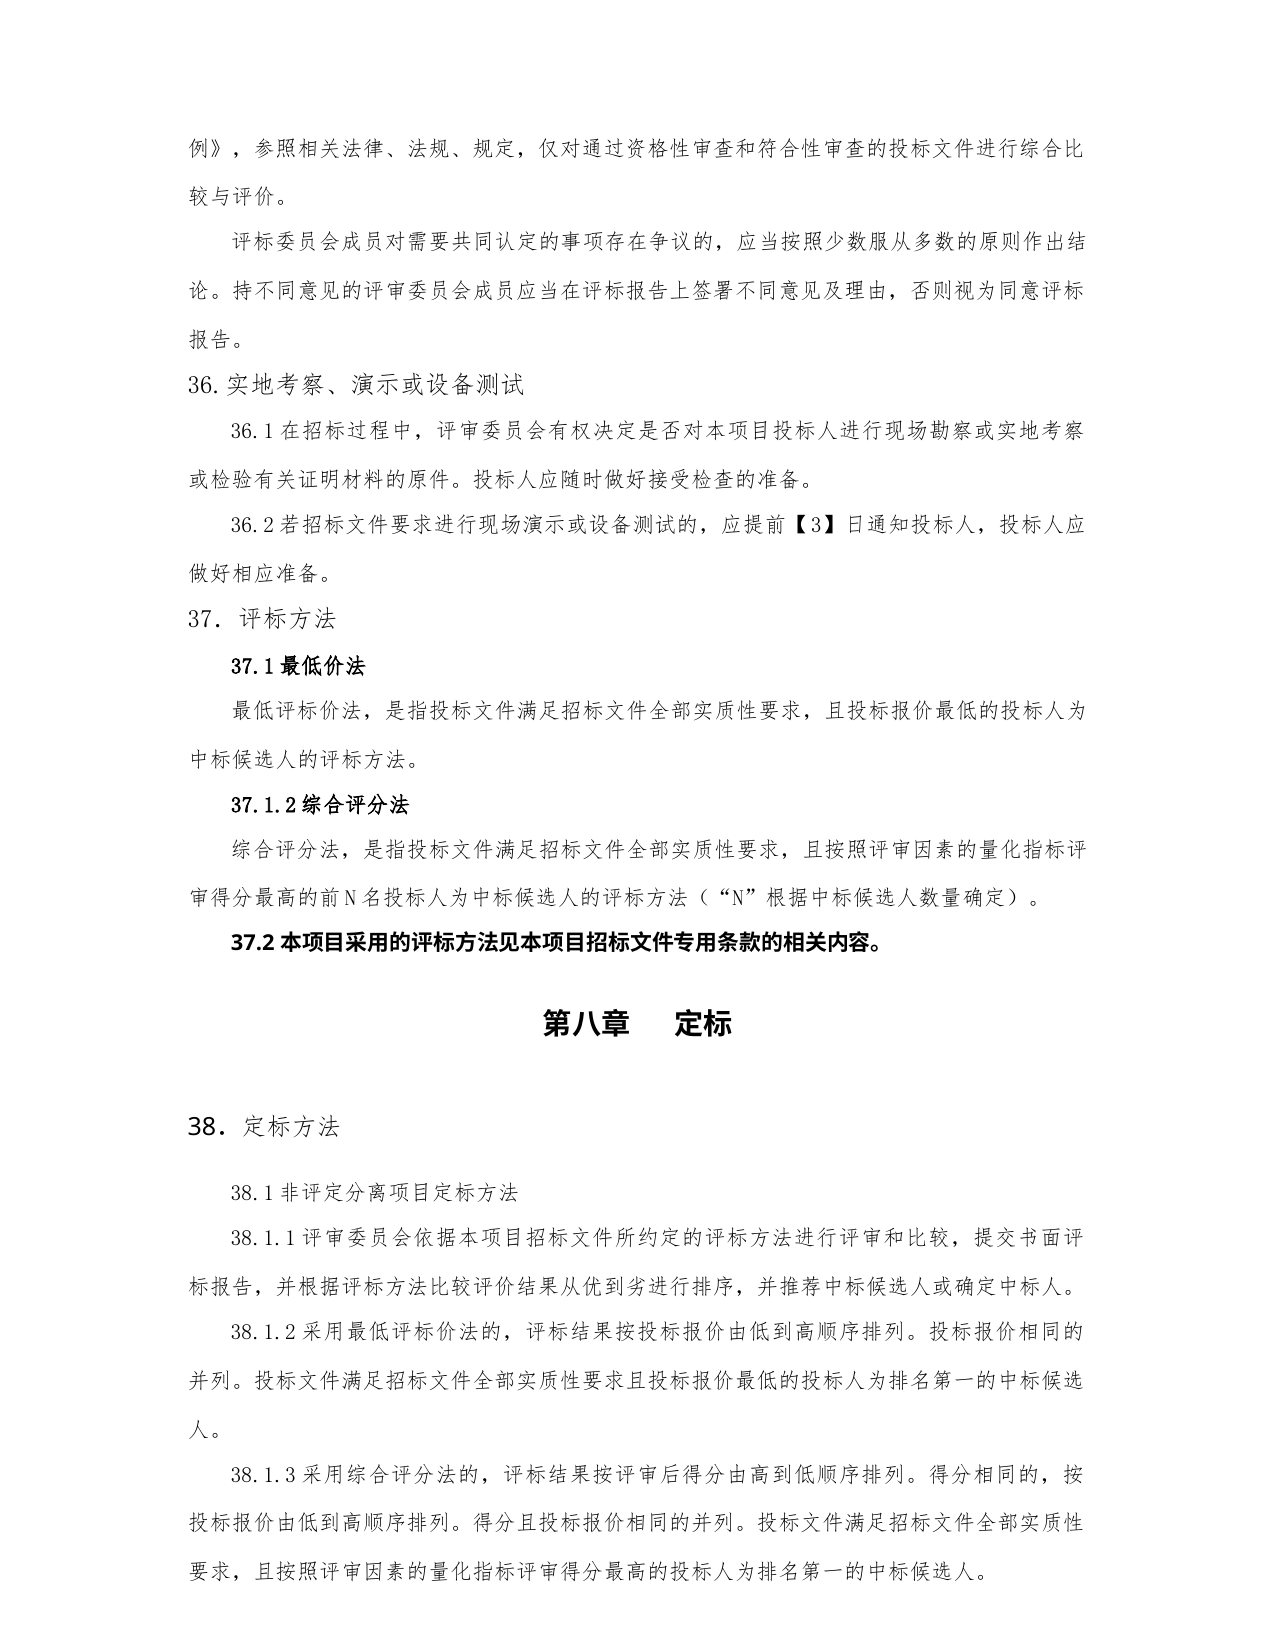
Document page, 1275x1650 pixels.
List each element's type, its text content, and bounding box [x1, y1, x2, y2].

text 38.1.1评审委员会依据本项目招标文件所约定的评标方法进行评审和比较，提交书面评标报告，并根据评标方法比较评价结果从优到劣进行排序，并推荐中标候选人或确定中标人。 [187, 1220, 1087, 1301]
text 38.1.2采用最低评标价法的，评标结果按投标报价由低到高顺序排列。投标报价相同的并列。投标文件满足招标文件全部实质性要求且投标报价最低的投标人为排名第一的中标候选人。 [187, 1314, 1087, 1444]
text 36.1在招标过程中，评审委员会有权决定是否对本项目投标人进行现场勘察或实地考察或检验有关证明材料的原件。投标人应随时做好接受检查的准备。 [187, 413, 1087, 494]
text 36.实地考察、演示或设备测试 [187, 366, 1087, 399]
text 综合评分法，是指投标文件满足招标文件全部实质性要求，且按照评审因素的量化指标评审得分最高的前N名投标人为中标候选人的评标方法（“N”根据中标候选人数量确定）。 [187, 831, 1087, 912]
text 37.1.2综合评分法 [187, 786, 1087, 819]
subtitle 定标 [187, 989, 1087, 1054]
text 38.1.3采用综合评分法的，评标结果按评审后得分由高到低顺序排列。得分相同的，按投标报价由低到高顺序排列。得分且投标报价相同的并列。投标文件满足招标文件全部实质性要求，且按照评审因素的量化指标评审得分最高的投标人为排名第一的中标候选人。 [187, 1456, 1087, 1586]
text 37．评标方法 [187, 601, 1087, 633]
text 37.2 本项目采用的评标方法见本项目招标文件专用条款的相关内容。 [187, 925, 1087, 957]
text 最低评标价法，是指投标文件满足招标文件全部实质性要求，且投标报价最低的投标人为中标候选人的评标方法。 [187, 692, 1087, 774]
text 38.1非评定分离项目定标方法 [187, 1175, 1087, 1208]
text 36.2若招标文件要求进行现场演示或设备测试的，应提前【3】日通知投标人，投标人应做好相应准备。 [187, 507, 1087, 588]
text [187, 130, 1087, 211]
text 38．定标方法 [187, 1092, 1087, 1157]
text 评标委员会成员对需要共同认定的事项存在争议的，应当按照少数服从多数的原则作出结论。持不同意见的评审委员会成员应当在评标报告上签署不同意见及理由，否则视为同意评标报告。 [187, 224, 1087, 354]
text 37.1最低价法 [187, 647, 1087, 680]
